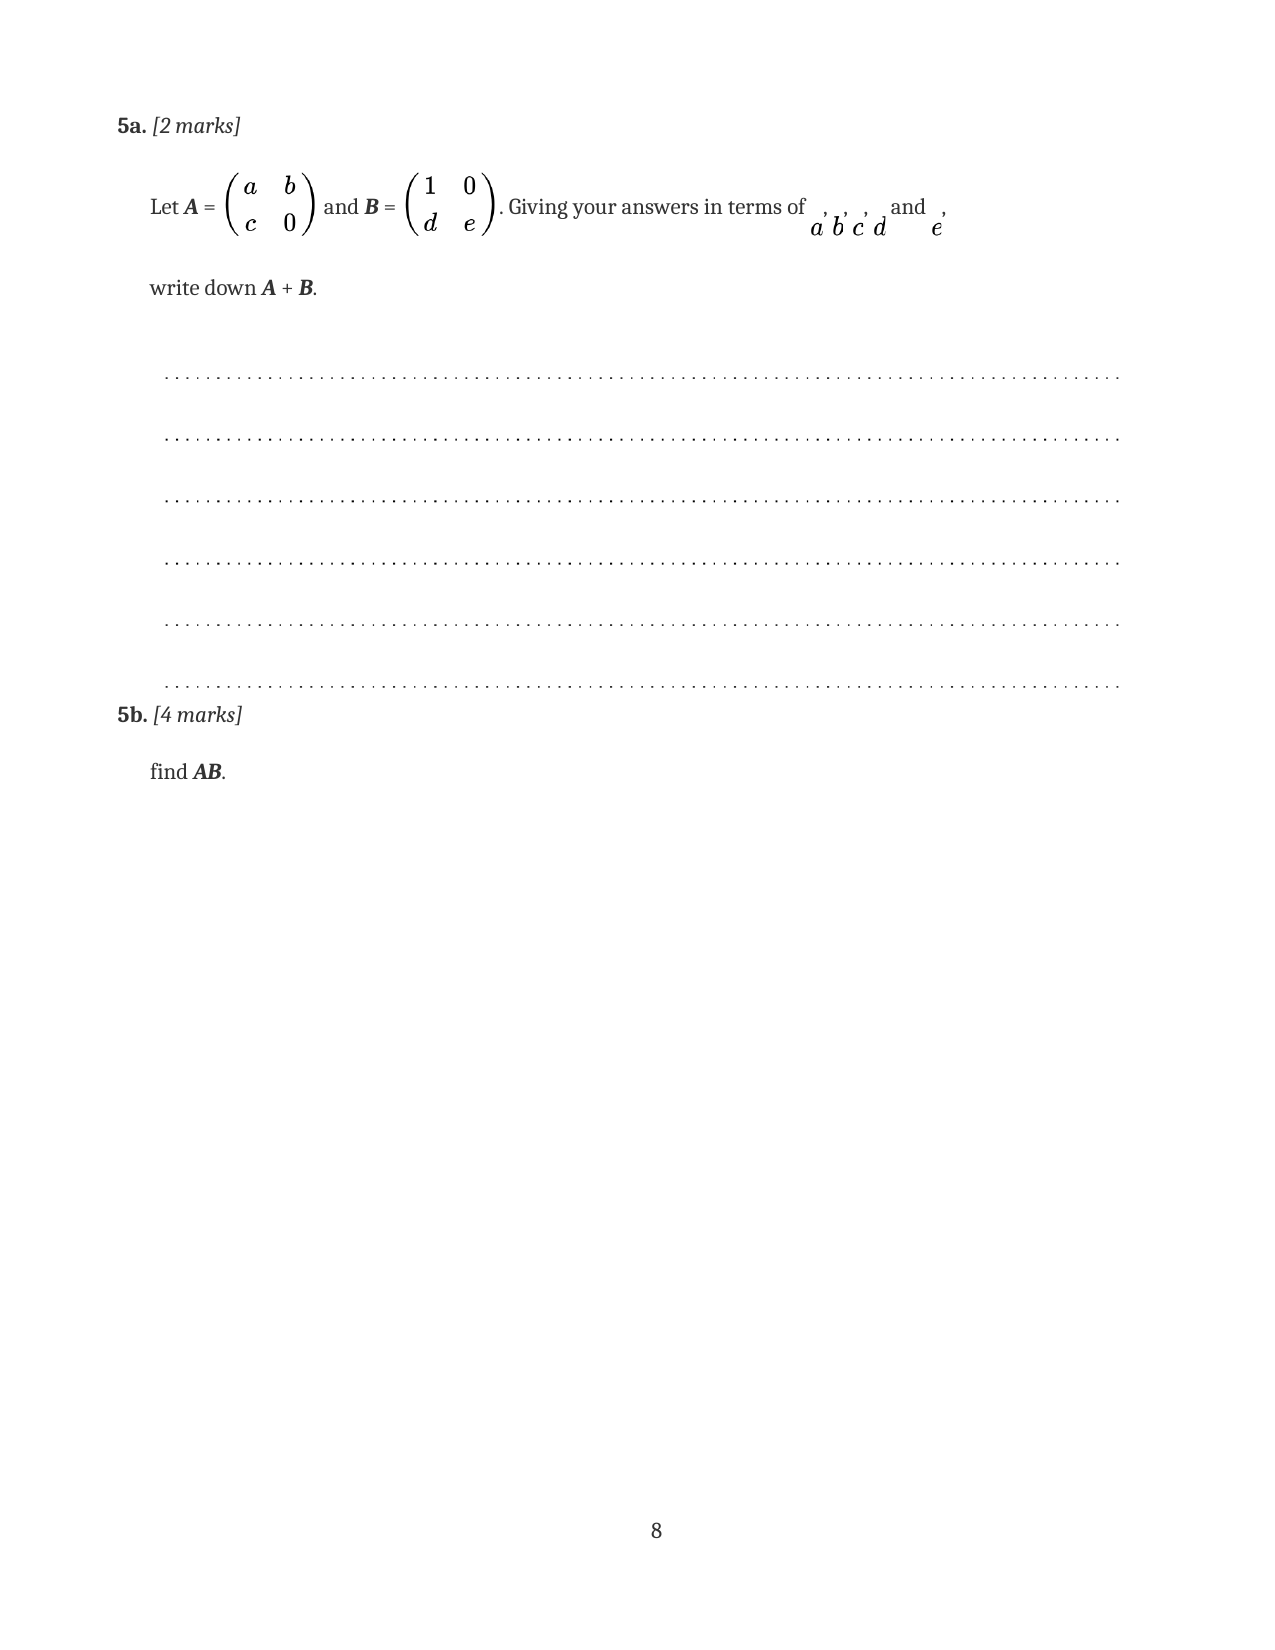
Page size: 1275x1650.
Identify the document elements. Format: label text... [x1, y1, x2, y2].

text 5b. [4 marks] [112, 702, 1162, 728]
picture [401, 169, 499, 239]
picture [931, 219, 942, 239]
picture [873, 213, 886, 239]
picture [852, 219, 864, 239]
text write down A + B. [150, 274, 1162, 301]
picture [220, 169, 319, 239]
picture [810, 219, 823, 239]
text find AB. [150, 759, 1162, 785]
text 5a. [2 marks] [112, 112, 1162, 139]
text Let A = and B = . Giving your answers in terms of , , , and , [150, 169, 1162, 244]
picture [832, 213, 843, 239]
picture [150, 331, 1142, 702]
